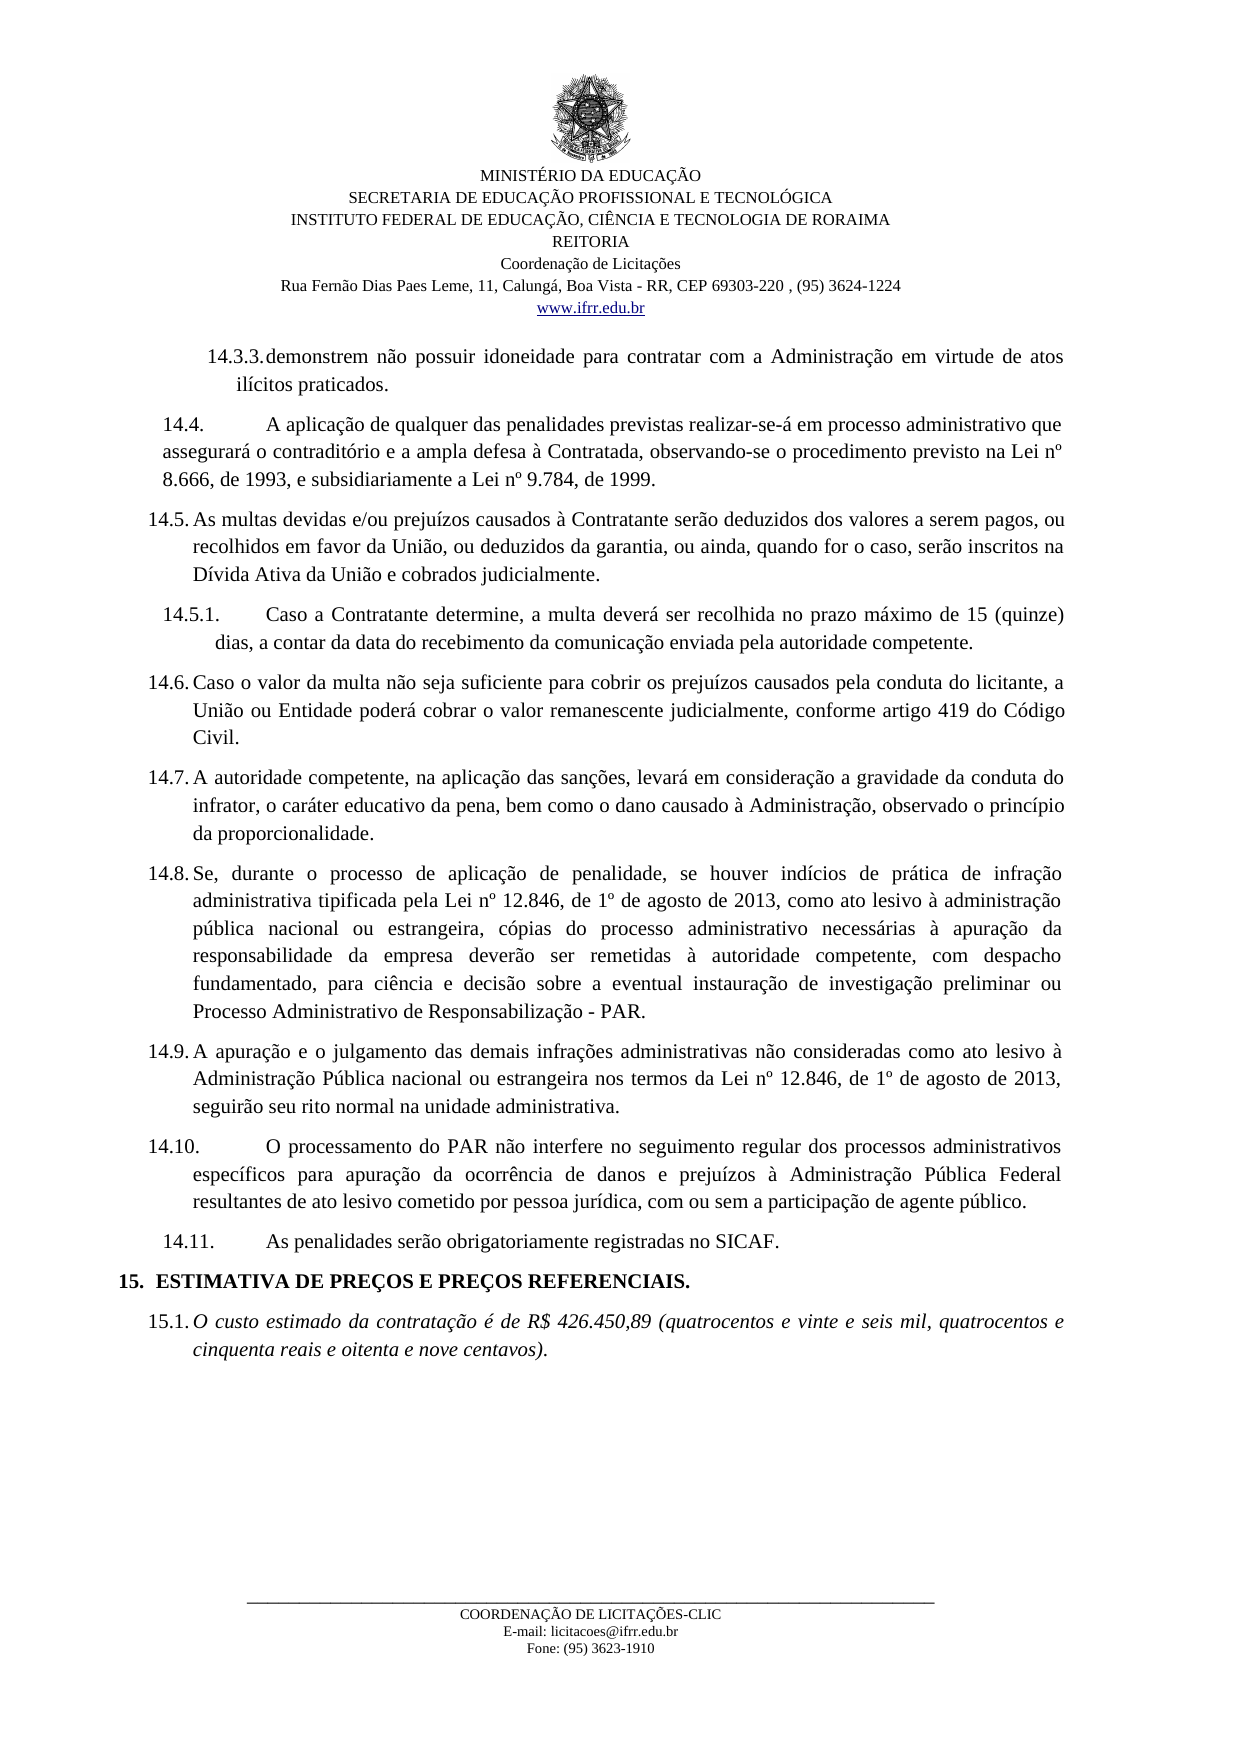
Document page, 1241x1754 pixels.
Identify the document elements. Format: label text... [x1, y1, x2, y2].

list O custo estimado da contratação é de R$ 426.450,89 (quatrocentos e vinte e seis mil, quatrocentos e cinquenta reais e oitenta e nove centavos). [148, 1309, 1066, 1361]
list A autoridade competente, na aplicação das sanções, levará em consideração a gravidade da conduta do infrator, o caráter educativo da pena, bem como o dano causado à Administração, observado o princípio da proporcionalidade. [148, 765, 1066, 844]
list A apuração e o julgamento das demais infrações administrativas não consideradas como ato lesivo à Administração Pública nacional ou estrangeira nos termos da Lei nº 12.846, de 1º de agosto de 2013, seguirão seu rito normal na unidade administrativa. [148, 1039, 1063, 1118]
picture [550, 73, 631, 163]
list Caso o valor da multa não seja suficiente para cobrir os prejuízos causados pela conduta do licitante, a União ou Entidade poderá cobrar o valor remanescente judicialmente, conforme artigo 419 do Código Civil. [148, 670, 1066, 749]
list Se, durante o processo de aplicação de penalidade, se houver indícios de prática de infração administrativa tipificada pela Lei nº 12.846, de 1º de agosto de 2013, como ato lesivo à administração pública nacional ou estrangeira, cópias do processo administrativo necessárias à apuração da responsabilidade da empresa deverão ser remetidas à autoridade competente, com despacho fundamentado, para ciência e decisão sobre a eventual instauração de investigação preliminar ou Processo Administrativo de Responsabilização - PAR. [148, 861, 1063, 1023]
list demonstrem não possuir idoneidade para contratar com a Administração em virtude de atos ilícitos praticados. [207, 344, 1065, 396]
list O processamento do PAR não interfere no seguimento regular dos processos administrativos específicos para apuração da ocorrência de danos e prejuízos à Administração Pública Federal resultantes de ato lesivo cometido por pessoa jurídica, com ou sem a participação de agente público. [148, 1134, 1063, 1213]
list Caso a Contratante determine, a multa deverá ser recolhida no prazo máximo de 15 (quinze) dias, a contar da data do recebimento da comunicação enviada pela autoridade competente. [162, 602, 1066, 654]
list As multas devidas e/ou prejuízos causados à Contratante serão deduzidos dos valores a serem pagos, ou recolhidos em favor da União, ou deduzidos da garantia, ou ainda, quando for o caso, serão inscritos na Dívida Ativa da União e cobrados judicialmente. [148, 507, 1066, 586]
text ESTIMATIVA DE PREÇOS E PREÇOS REFERENCIAIS. [118, 1269, 1066, 1293]
list As penalidades serão obrigatoriamente registradas no SICAF. [162, 1229, 1063, 1253]
list A aplicação de qualquer das penalidades previstas realizar-se-á em processo administrativo que assegurará o contraditório e a ampla defesa à Contratada, observando-se o procedimento previsto na Lei nº 8.666, de 1993, e subsidiariamente a Lei nº 9.784, de 1999. [162, 412, 1063, 491]
